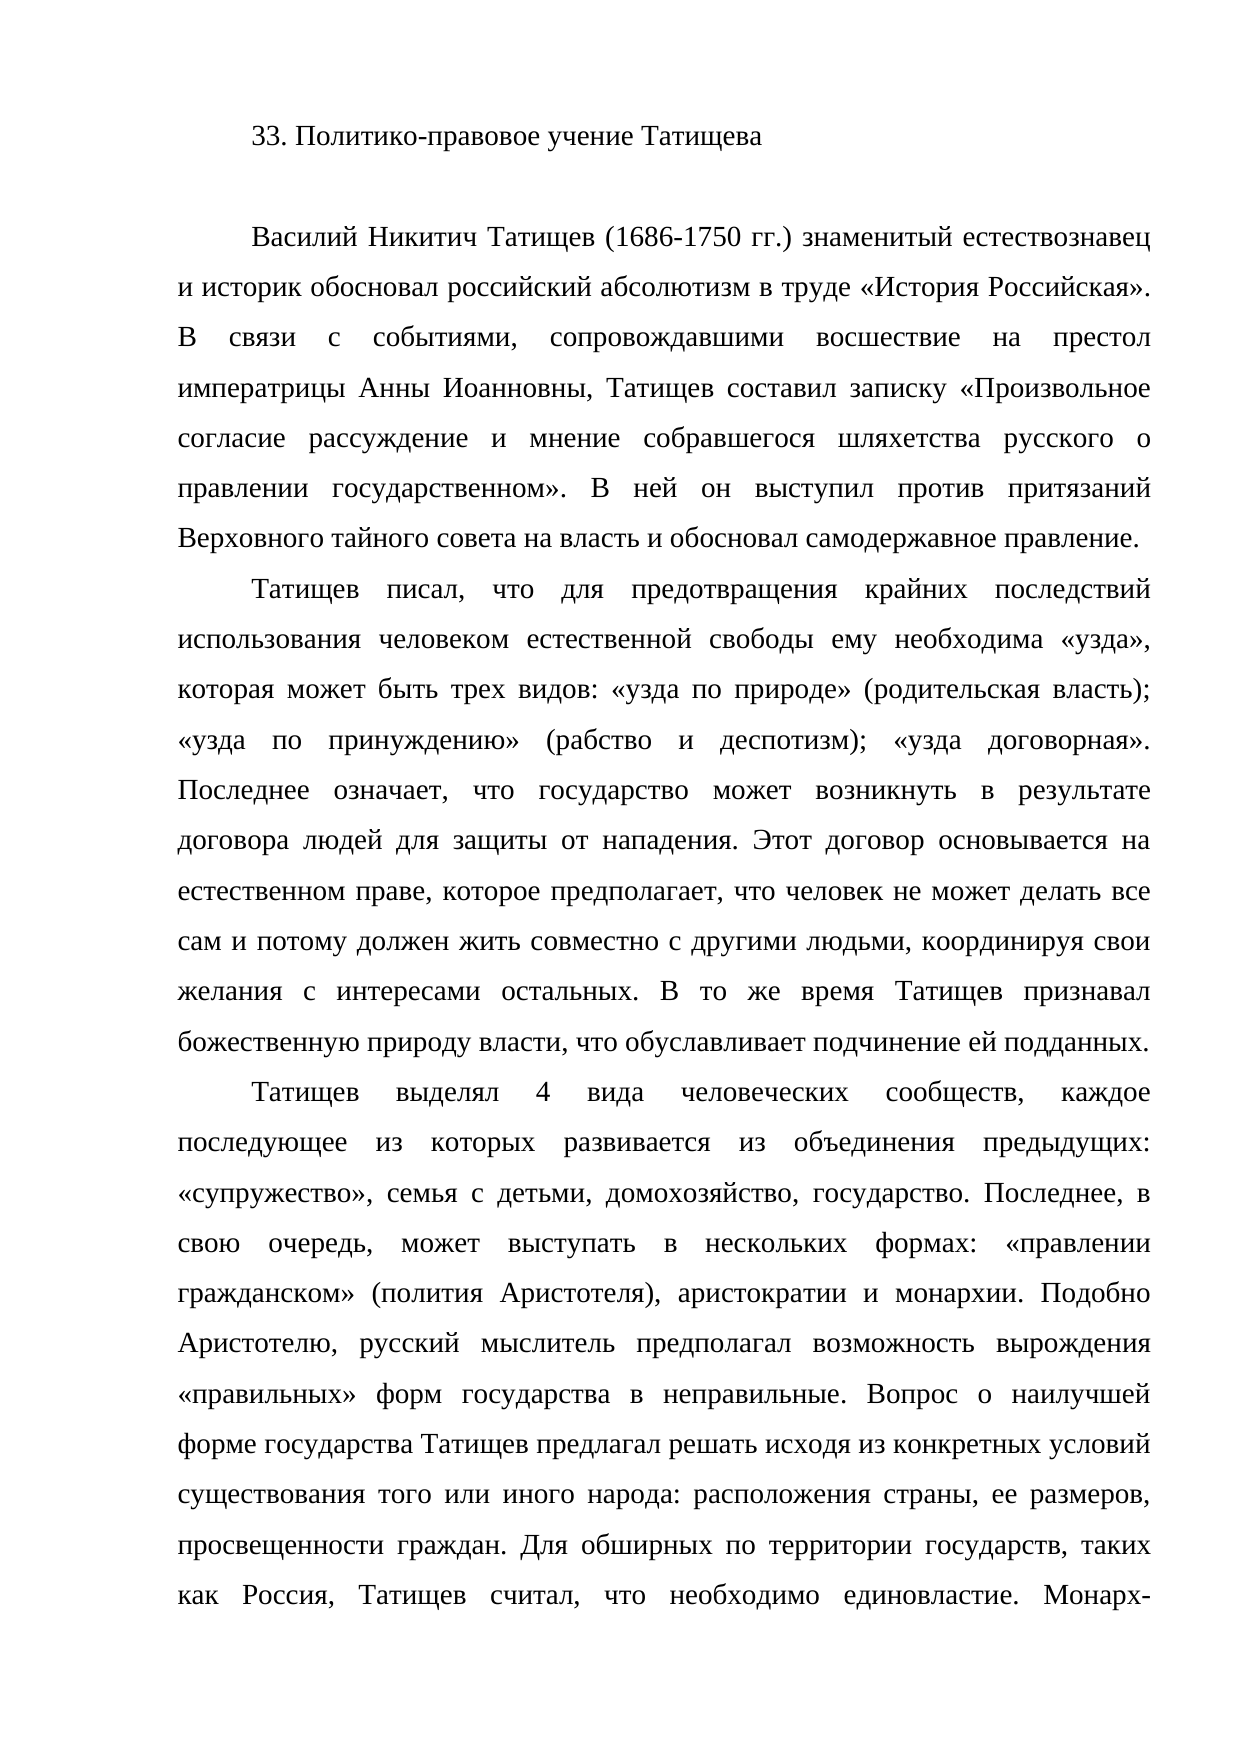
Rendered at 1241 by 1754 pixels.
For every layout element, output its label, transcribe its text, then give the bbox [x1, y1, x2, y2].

text 33. Политико-правовое учение Татищева [177, 118, 1152, 152]
text Татищев писал, что для предотвращения крайних последствий использования человеком естественной свободы ему необходима «узда», которая может быть трех видов: «узда по природе» (родительская власть); «узда по принуждению» (рабство и деспотизм); «узда договорная». Последнее означает, что государство может возникнуть в результате договора людей для защиты от нападения. Этот договор основывается на естественном праве, которое предполагает, что человек не может делать все сам и потому должен жить совместно с другими людьми, координируя свои желания с интересами остальных. В то же время Татищев признавал божественную природу власти, что обуславливает подчинение ей подданных. [177, 571, 1152, 1057]
text Василий Никитич Татищев (1686-1750 гг.) знаменитый естествознавец и историк обосновал российский абсолютизм в труде «История Российская». В связи с событиями, сопровождавшими восшествие на престол императрицы Анны Иоанновны, Татищев составил записку «Произвольное согласие рассуждение и мнение собравшегося шляхетства русского о правлении государственном». В ней он выступил против притязаний Верховного тайного совета на власть и обосновал самодержавное правление. [177, 219, 1152, 554]
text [177, 1074, 1152, 1611]
